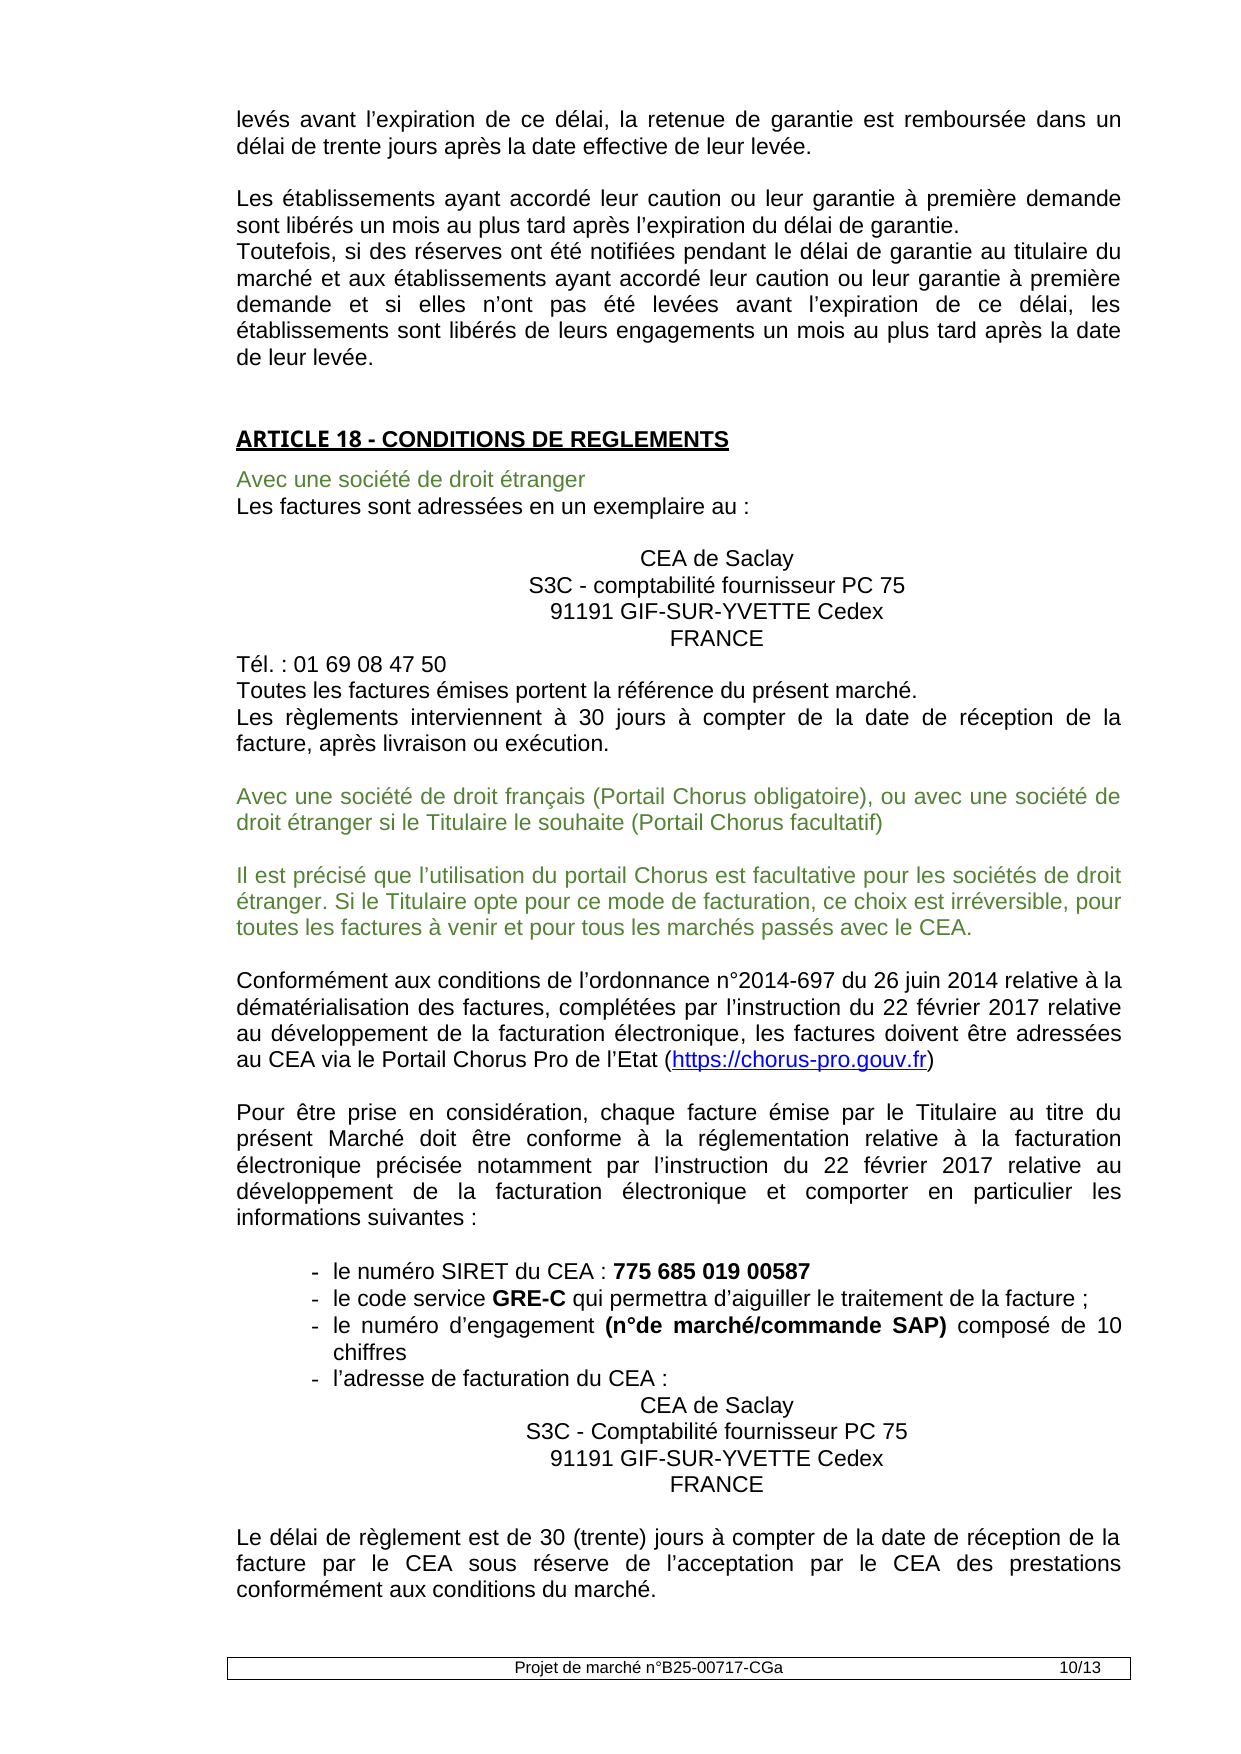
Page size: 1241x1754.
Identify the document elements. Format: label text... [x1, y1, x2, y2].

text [236, 106, 1122, 159]
text 91191 GIF-SUR-YVETTE Cedex [311, 598, 1122, 624]
text Les factures sont adressées en un exemplaire au : [236, 493, 1122, 519]
list l’adresse de facturation du CEA : [311, 1365, 1122, 1392]
text S3C - Comptabilité fournisseur PC 75 [311, 1418, 1122, 1444]
text Le délai de règlement est de 30 (trente) jours à compter de la date de réception de la facture par le CEA sous réserve de l’acceptation par le CEA des prestations conformément aux conditions du marché. [236, 1523, 1122, 1603]
text Avec une société de droit français (Portail Chorus obligatoire), ou avec une société de droit étranger si le Titulaire le souhaite (Portail Chorus facultatif) [236, 783, 1122, 835]
text S3C - comptabilité fournisseur PC 75 [311, 572, 1122, 598]
list le numéro d’engagement (n°de marché/commande SAP) composé de 10 chiffres [311, 1311, 1122, 1365]
text Il est précisé que l’utilisation du portail Chorus est facultative pour les sociétés de droit étranger. Si le Titulaire opte pour ce mode de facturation, ce choix est irréversible, pour toutes les factures à venir et pour tous les marchés passés avec le CEA. [236, 862, 1122, 941]
text CEA de Saclay [311, 545, 1122, 572]
text CEA de Saclay [311, 1392, 1122, 1418]
text 91191 GIF-SUR-YVETTE Cedex [311, 1444, 1122, 1471]
text Toutefois, si des réserves ont été notifiées pendant le délai de garantie au titulaire du marché et aux établissements ayant accordé leur caution ou leur garantie à première demande et si elles n’ont pas été levées avant l’expiration de ce délai, les établissements sont libérés de leurs engagements un mois au plus tard après la date de leur levée. [236, 238, 1122, 370]
text Tél. : 01 69 08 47 50 [236, 651, 1122, 677]
text Toutes les factures émises portent la référence du présent marché. [236, 677, 1122, 703]
text CONDITIONS DE REGLEMENTS [236, 423, 1122, 454]
text FRANCE [311, 624, 1122, 651]
text Avec une société de droit étranger [236, 466, 1122, 493]
text Les règlements interviennent à 30 jours à compter de la date de réception de la facture, après livraison ou exécution. [236, 703, 1122, 756]
text Pour être prise en considération, chaque facture émise par le Titulaire au titre du présent Marché doit être conforme à la réglementation relative à la facturation électronique précisée notamment par l’instruction du 22 février 2017 relative au développement de la facturation électronique et comporter en particulier les informations suivantes : [236, 1099, 1122, 1231]
list le code service GRE-C qui permettra d’aiguiller le traitement de la facture ; [311, 1284, 1122, 1311]
text FRANCE [311, 1471, 1122, 1497]
text Les établissements ayant accordé leur caution ou leur garantie à première demande sont libérés un mois au plus tard après l’expiration du délai de garantie. [236, 185, 1122, 238]
list le numéro SIRET du CEA : 775 685 019 00587 [311, 1257, 1122, 1284]
text Conformément aux conditions de l’ordonnance n°2014-697 du 26 juin 2014 relative à la dématérialisation des factures, complétées par l’instruction du 22 février 2017 relative au développement de la facturation électronique, les factures doivent être adressées au CEA via le Portail Chorus Pro de l’Etat (https://chorus-pro.gouv.fr) [236, 967, 1122, 1072]
